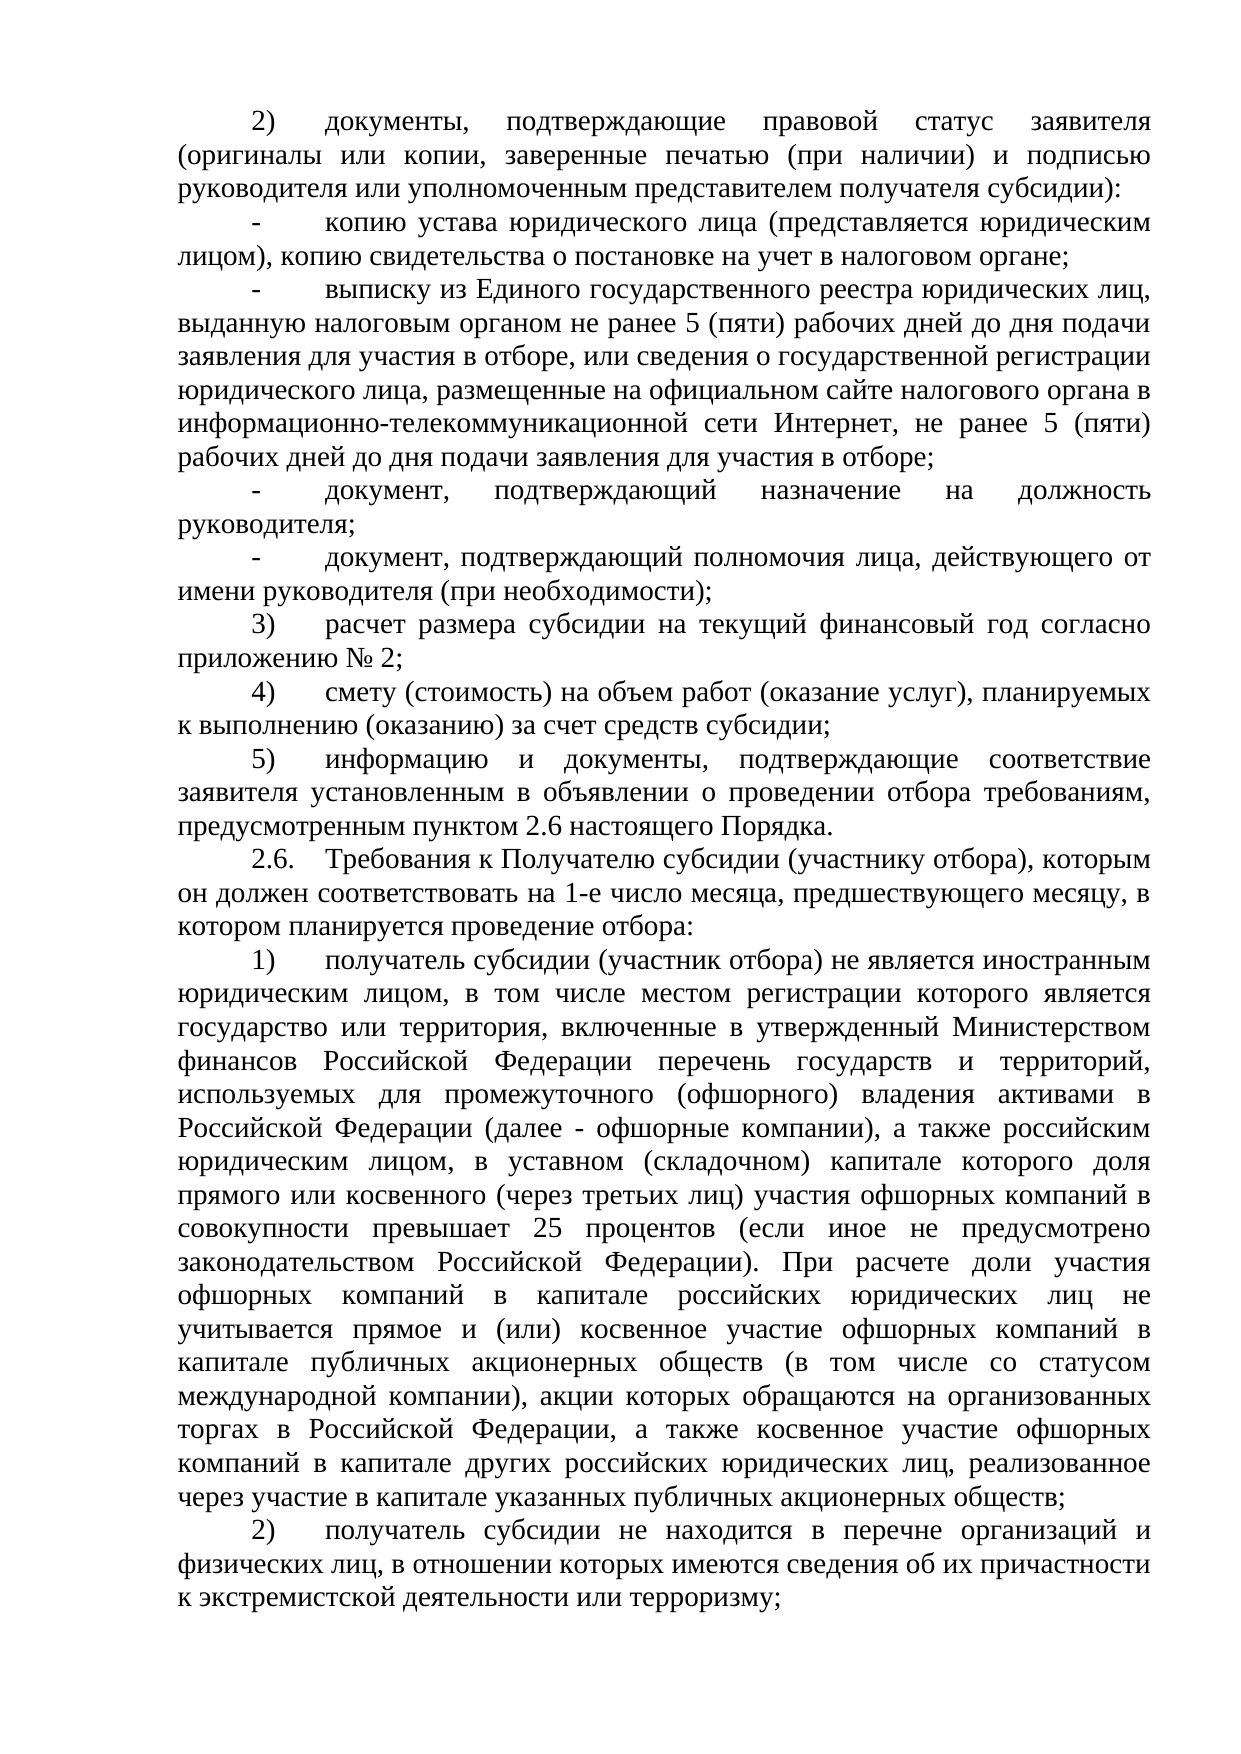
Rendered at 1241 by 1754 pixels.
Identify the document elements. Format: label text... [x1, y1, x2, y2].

text - выписку из Единого государственного реестра юридических лиц, выданную налоговым органом не ранее 5 (пяти) рабочих дней до дня подачи заявления для участия в отборе, или сведения о государственной регистрации юридического лица, размещенные на официальном сайте налогового органа в информационно-телекоммуникационной сети Интернет, не ранее 5 (пяти) рабочих дней до дня подачи заявления для участия в отборе; [177, 271, 1152, 472]
text 4) смету (стоимость) на объем работ (оказание услуг), планируемых к выполнению (оказанию) за счет средств субсидии; [177, 674, 1152, 741]
text 5) информацию и документы, подтверждающие соответствие заявителя установленным в объявлении о проведении отбора требованиям, предусмотренным пунктом 2.6 настоящего Порядка. [177, 741, 1152, 841]
text 1) получатель субсидии (участник отбора) не является иностранным юридическим лицом, в том числе местом регистрации которого является государство или территория, включенные в утвержденный Министерством финансов Российской Федерации перечень государств и территорий, используемых для промежуточного (офшорного) владения активами в Российской Федерации (далее - офшорные компании), а также российским юридическим лицом, в уставном (складочном) капитале которого доля прямого или косвенного (через третьих лиц) участия офшорных компаний в совокупности превышает 25 процентов (если иное не предусмотрено законодательством Российской Федерации). При расчете доли участия офшорных компаний в капитале российских юридических лиц не учитывается прямое и (или) косвенное участие офшорных компаний в капитале публичных акционерных обществ (в том числе со статусом международной компании), акции которых обращаются на организованных торгах в Российской Федерации, а также косвенное участие офшорных компаний в капитале других российских юридических лиц, реализованное через участие в капитале указанных публичных акционерных обществ; [177, 942, 1152, 1512]
text - документ, подтверждающий назначение на должность руководителя; [177, 472, 1152, 539]
text 3) расчет размера субсидии на текущий финансовый год согласно приложению № 2; [177, 607, 1152, 674]
text - копию устава юридического лица (представляется юридическим лицом), копию свидетельства о постановке на учет в налоговом органе; [177, 204, 1152, 271]
text - документ, подтверждающий полномочия лица, действующего от имени руководителя (при необходимости); [177, 539, 1152, 607]
text 2) получатель субсидии не находится в перечне организаций и физических лиц, в отношении которых имеются сведения об их причастности к экстремистской деятельности или терроризму; [177, 1512, 1152, 1613]
text 2.6. Требования к Получателю субсидии (участнику отбора), которым он должен соответствовать на 1-е число месяца, предшествующего месяцу, в котором планируется проведение отбора: [177, 841, 1152, 942]
text 2) документы, подтверждающие правовой статус заявителя (оригиналы или копии, заверенные печатью (при наличии) и подписью руководителя или уполномоченным представителем получателя субсидии): [177, 103, 1152, 204]
